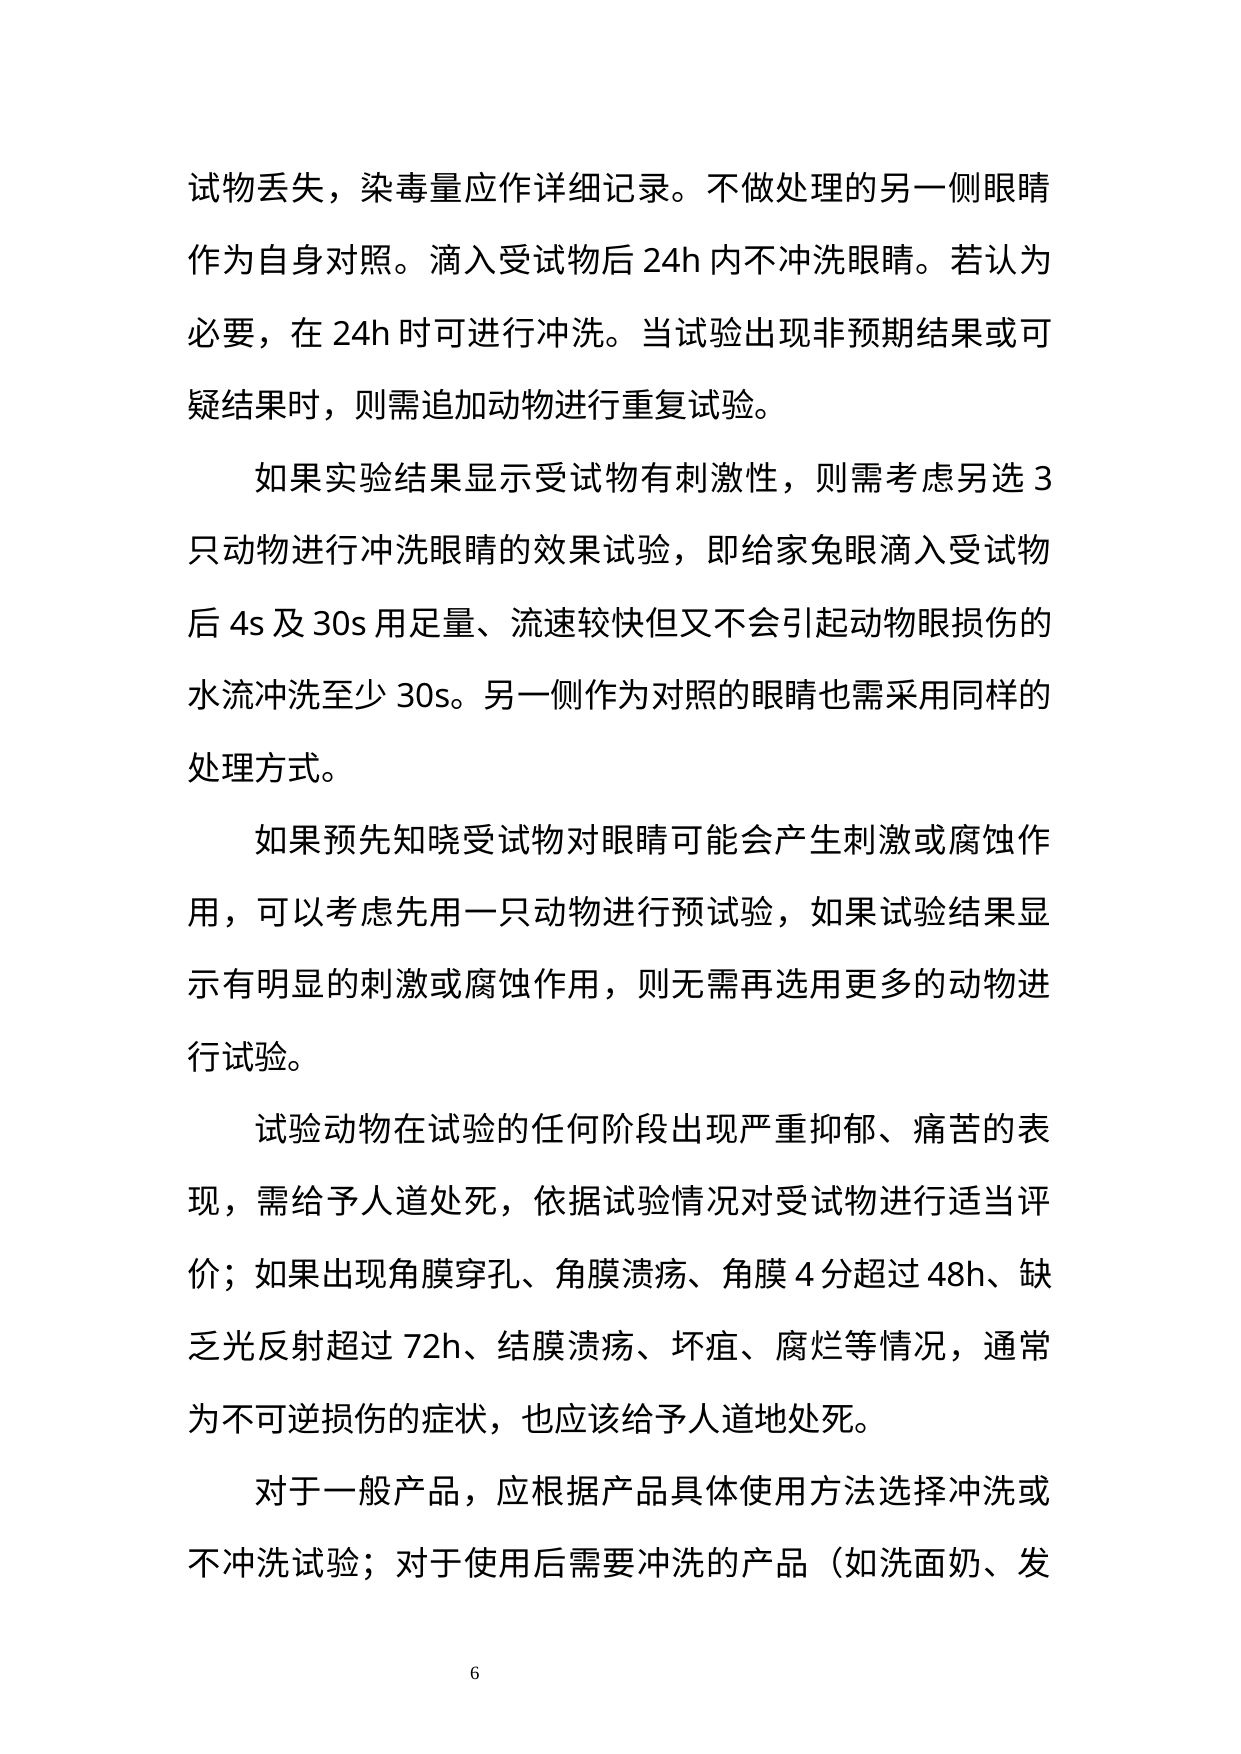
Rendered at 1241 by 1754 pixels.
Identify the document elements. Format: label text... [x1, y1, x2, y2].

text 如果预先知晓受试物对眼睛可能会产生刺激或腐蚀作用，可以考虑先用一只动物进行预试验，如果试验结果显示有明显的刺激或腐蚀作用，则无需再选用更多的动物进行试验。 [187, 814, 1053, 1079]
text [187, 1465, 1053, 1585]
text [187, 162, 1053, 427]
text 试验动物在试验的任何阶段出现严重抑郁、痛苦的表现，需给予人道处死，依据试验情况对受试物进行适当评价；如果出现角膜穿孔、角膜溃疡、角膜4分超过48h、缺乏光反射超过72h、结膜溃疡、坏疽、腐烂等情况，通常为不可逆损伤的症状，也应该给予人道地处死。 [187, 1103, 1053, 1441]
text 如果实验结果显示受试物有刺激性，则需考虑另选3只动物进行冲洗眼睛的效果试验，即给家兔眼滴入受试物后 4s及30s用足量、流速较快但又不会引起动物眼损伤的水流冲洗至少 30s。另一侧作为对照的眼睛也需采用同样的处理方式。 [187, 452, 1053, 789]
